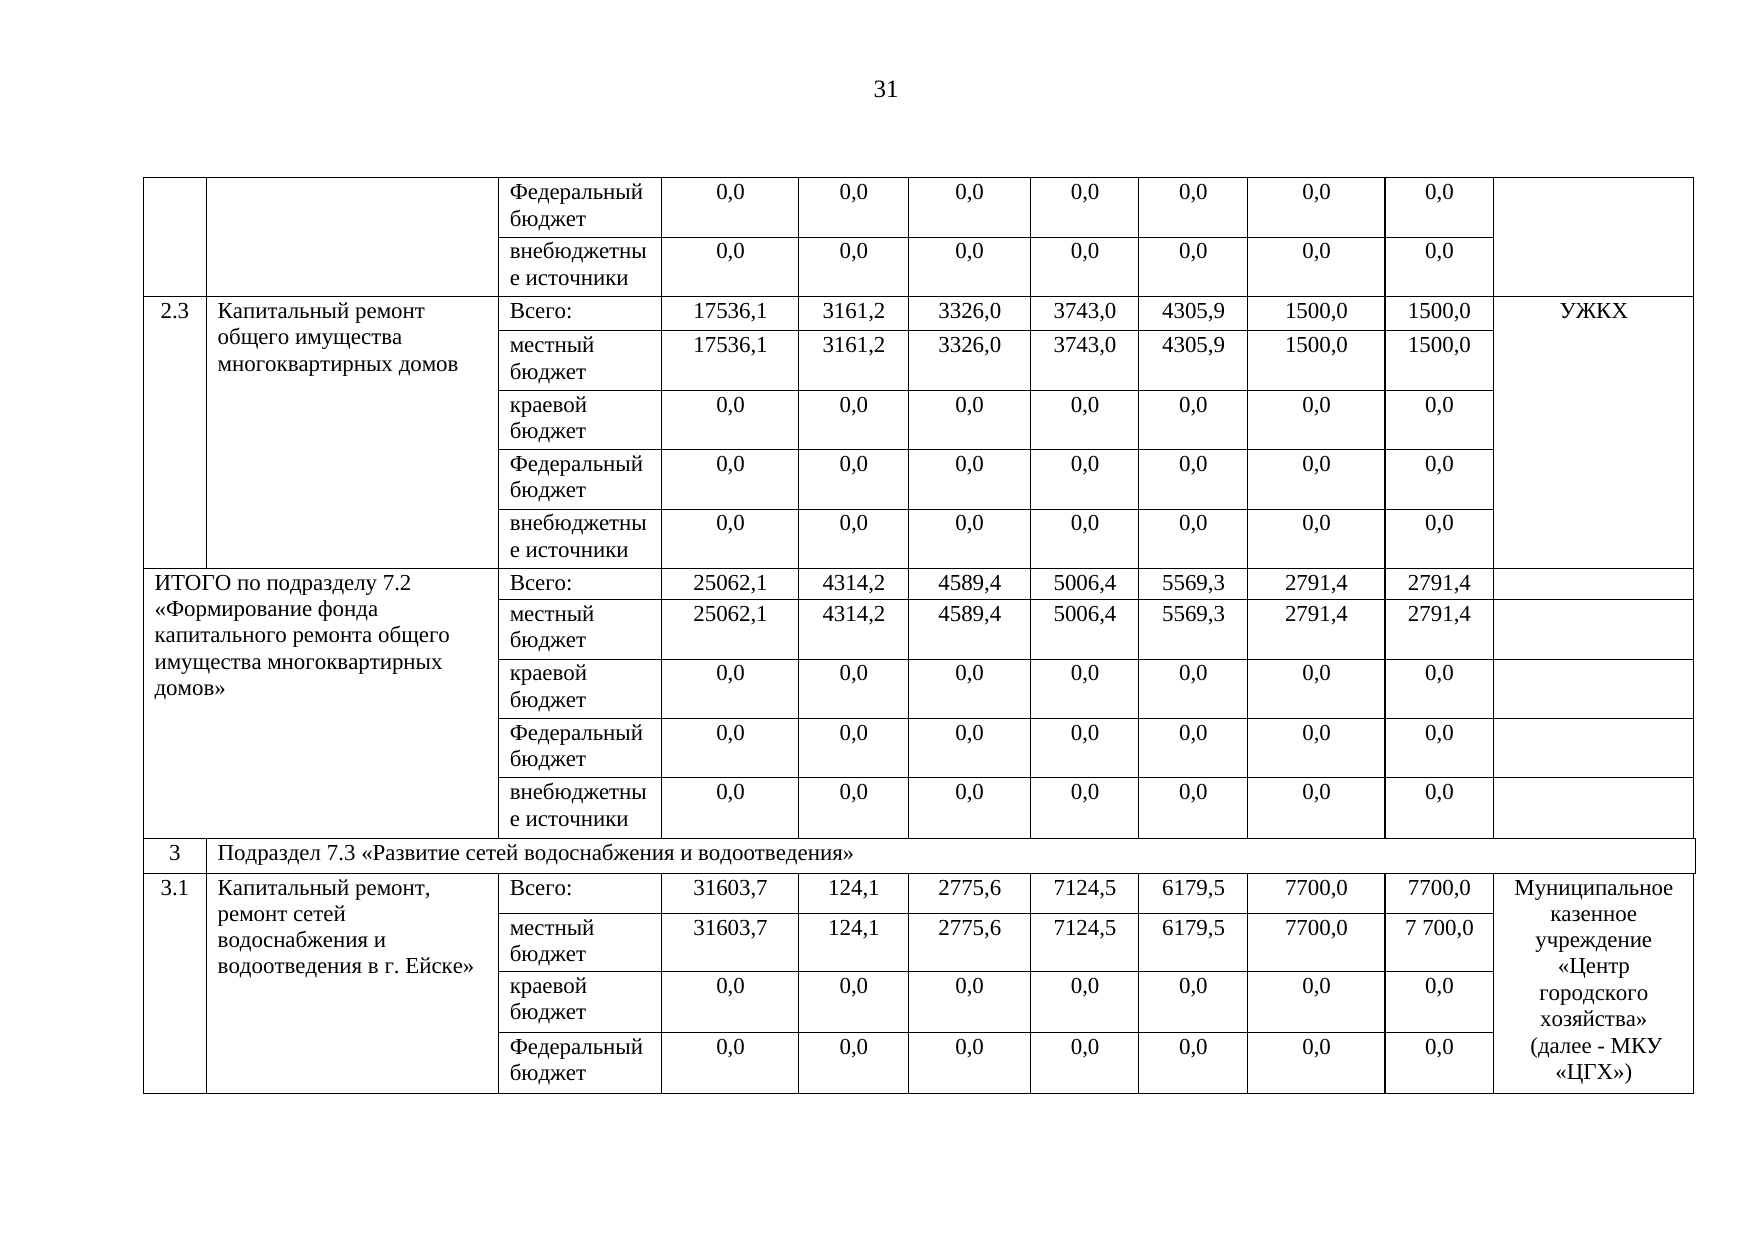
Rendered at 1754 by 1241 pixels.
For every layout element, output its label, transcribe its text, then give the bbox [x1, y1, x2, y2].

table_cell 4305,9 [1139, 331, 1247, 390]
table_cell 0,0 [799, 391, 908, 449]
table_cell 0,0 [1031, 178, 1138, 237]
table_cell [1494, 569, 1693, 599]
table_cell 2791,4 [1248, 569, 1384, 599]
table_cell 0,0 [909, 510, 1030, 568]
table_cell 0,0 [1386, 450, 1493, 508]
table_cell 0,0 [1031, 719, 1138, 777]
table_cell местный бюджет [499, 331, 661, 390]
table_cell 0,0 [1139, 391, 1247, 449]
table_cell 0,0 [799, 719, 908, 777]
table_cell 0,0 [799, 660, 908, 718]
table_cell 0,0 [909, 1033, 1030, 1093]
table_cell 0,0 [1139, 719, 1247, 777]
table_cell 0,0 [909, 178, 1030, 237]
table_cell 5569,3 [1139, 600, 1247, 658]
table_cell 3743,0 [1031, 297, 1138, 330]
table_cell 0,0 [662, 1033, 798, 1093]
table_cell местный бюджет [499, 914, 661, 971]
table_cell 2.3 [144, 297, 206, 568]
table_cell 0,0 [662, 391, 798, 449]
table_cell 1500,0 [1386, 331, 1493, 390]
table_cell 124,1 [799, 914, 908, 971]
table_cell 6179,5 [1139, 914, 1247, 971]
table_cell 0,0 [1386, 778, 1493, 838]
table_cell 0,0 [1139, 972, 1247, 1032]
table_cell 0,0 [799, 972, 908, 1032]
table_cell 0,0 [1031, 450, 1138, 508]
table_cell 0,0 [662, 178, 798, 237]
table_cell 0,0 [1139, 660, 1247, 718]
table_cell 0,0 [1386, 972, 1493, 1032]
table_cell Капитальный ремонт общего имущества многоквартирных домов [207, 297, 498, 568]
table_cell 0,0 [662, 660, 798, 718]
table_cell 0,0 [1139, 450, 1247, 508]
table_cell 0,0 [799, 238, 908, 296]
table_cell [1494, 660, 1693, 718]
table_cell 0,0 [1139, 778, 1247, 838]
table_cell 0,0 [909, 719, 1030, 777]
table_cell 0,0 [1031, 391, 1138, 449]
table_cell 0,0 [1386, 238, 1493, 296]
table_cell 0,0 [1139, 238, 1247, 296]
table_cell 0,0 [1248, 660, 1384, 718]
table_cell 3161,2 [799, 331, 908, 390]
table_cell 0,0 [909, 778, 1030, 838]
table_cell краевой бюджет [499, 972, 661, 1032]
table_cell 0,0 [1386, 510, 1493, 568]
table_cell 0,0 [1248, 778, 1384, 838]
table_cell [1494, 778, 1693, 838]
table_cell 0,0 [1248, 1033, 1384, 1093]
table_cell 3743,0 [1031, 331, 1138, 390]
table_cell УЖКХ [1494, 297, 1693, 568]
table_cell 0,0 [1031, 972, 1138, 1032]
table_cell Федеральный бюджет [499, 1033, 661, 1093]
table_cell 3 [144, 839, 206, 872]
table_cell местный бюджет [499, 600, 661, 658]
table_cell 0,0 [909, 660, 1030, 718]
table_cell 0,0 [799, 778, 908, 838]
table_cell 0,0 [799, 1033, 908, 1093]
table_cell 0,0 [662, 778, 798, 838]
table_cell 4314,2 [799, 600, 908, 658]
table_cell 17536,1 [662, 331, 798, 390]
table_cell Муниципальное казенное учреждение «Центр городского хозяйства» (далее - МКУ «ЦГХ») [1494, 874, 1693, 1093]
table_cell 0,0 [1248, 510, 1384, 568]
table_cell 3161,2 [799, 297, 908, 330]
table_cell 0,0 [1386, 719, 1493, 777]
table_cell 124,1 [799, 874, 908, 913]
table_cell Всего: [499, 297, 661, 330]
table_cell 4314,2 [799, 569, 908, 599]
table_cell 0,0 [1139, 178, 1247, 237]
table_cell 0,0 [909, 238, 1030, 296]
table_cell 0,0 [1248, 450, 1384, 508]
table_cell 0,0 [1386, 391, 1493, 449]
table_cell краевой бюджет [499, 391, 661, 449]
table_cell 0,0 [799, 178, 908, 237]
table_cell 0,0 [1031, 510, 1138, 568]
table_cell 0,0 [1031, 660, 1138, 718]
table_cell 5006,4 [1031, 600, 1138, 658]
table_cell Федеральный бюджет [499, 719, 661, 777]
table_cell 0,0 [1139, 510, 1247, 568]
table_cell 5569,3 [1139, 569, 1247, 599]
table_cell 3.1 [144, 874, 206, 1093]
table_cell 17536,1 [662, 297, 798, 330]
table_cell Федеральный бюджет [499, 178, 661, 237]
table_cell 2791,4 [1386, 569, 1493, 599]
table_cell 0,0 [909, 450, 1030, 508]
table_cell 0,0 [1248, 391, 1384, 449]
table_cell 7700,0 [1248, 874, 1384, 913]
table_cell 7 700,0 [1386, 914, 1493, 971]
table_cell внебюджетные источники [499, 778, 661, 838]
table_cell 25062,1 [662, 600, 798, 658]
table_cell внебюджетные источники [499, 510, 661, 568]
table_cell 25062,1 [662, 569, 798, 599]
table_cell 3326,0 [909, 297, 1030, 330]
table_cell 1500,0 [1248, 331, 1384, 390]
table_cell 0,0 [662, 238, 798, 296]
table_cell 0,0 [1031, 778, 1138, 838]
table_cell 4305,9 [1139, 297, 1247, 330]
table_cell 0,0 [799, 450, 908, 508]
table_cell 31603,7 [662, 874, 798, 913]
table_cell 7124,5 [1031, 914, 1138, 971]
table_cell 0,0 [662, 450, 798, 508]
table_cell 3326,0 [909, 331, 1030, 390]
table_cell 2775,6 [909, 914, 1030, 971]
table_cell Всего: [499, 569, 661, 599]
table_cell краевой бюджет [499, 660, 661, 718]
table_cell Капитальный ремонт, ремонт сетей водоснабжения и водоотведения в г. Ейске» [207, 874, 498, 1093]
table_cell 0,0 [1386, 1033, 1493, 1093]
table_cell 0,0 [799, 510, 908, 568]
table_cell 0,0 [1248, 972, 1384, 1032]
table_cell 0,0 [662, 719, 798, 777]
table_cell 0,0 [1248, 238, 1384, 296]
table_cell 4589,4 [909, 600, 1030, 658]
table_cell 7700,0 [1386, 874, 1493, 913]
table_cell 0,0 [1031, 1033, 1138, 1093]
table_cell 2791,4 [1248, 600, 1384, 658]
table_cell [1494, 600, 1693, 658]
table_cell 1500,0 [1386, 297, 1493, 330]
table_cell 0,0 [909, 391, 1030, 449]
table_cell 0,0 [1248, 178, 1384, 237]
table_cell 0,0 [662, 510, 798, 568]
table_cell 2791,4 [1386, 600, 1493, 658]
table_cell Подраздел 7.3 «Развитие сетей водоснабжения и водоотведения» [207, 839, 1695, 872]
table_cell 0,0 [1248, 719, 1384, 777]
table_cell 7124,5 [1031, 874, 1138, 913]
table_cell 31603,7 [662, 914, 798, 971]
table_cell 7700,0 [1248, 914, 1384, 971]
table_cell 2775,6 [909, 874, 1030, 913]
table_cell 6179,5 [1139, 874, 1247, 913]
table_cell 5006,4 [1031, 569, 1138, 599]
table_cell [1494, 719, 1693, 777]
table_cell 0,0 [1031, 238, 1138, 296]
table_cell 0,0 [909, 972, 1030, 1032]
table_cell 0,0 [1386, 178, 1493, 237]
table_cell 4589,4 [909, 569, 1030, 599]
table_cell внебюджетные источники [499, 238, 661, 296]
table_cell 0,0 [1386, 660, 1493, 718]
table_cell 1500,0 [1248, 297, 1384, 330]
table_cell Всего: [499, 874, 661, 913]
table_cell ИТОГО по подразделу 7.2 «Формирование фонда капитального ремонта общего имущества многоквартирных домов» [144, 569, 498, 838]
table_cell Федеральный бюджет [499, 450, 661, 508]
table_cell 0,0 [1139, 1033, 1247, 1093]
table_cell 0,0 [662, 972, 798, 1032]
